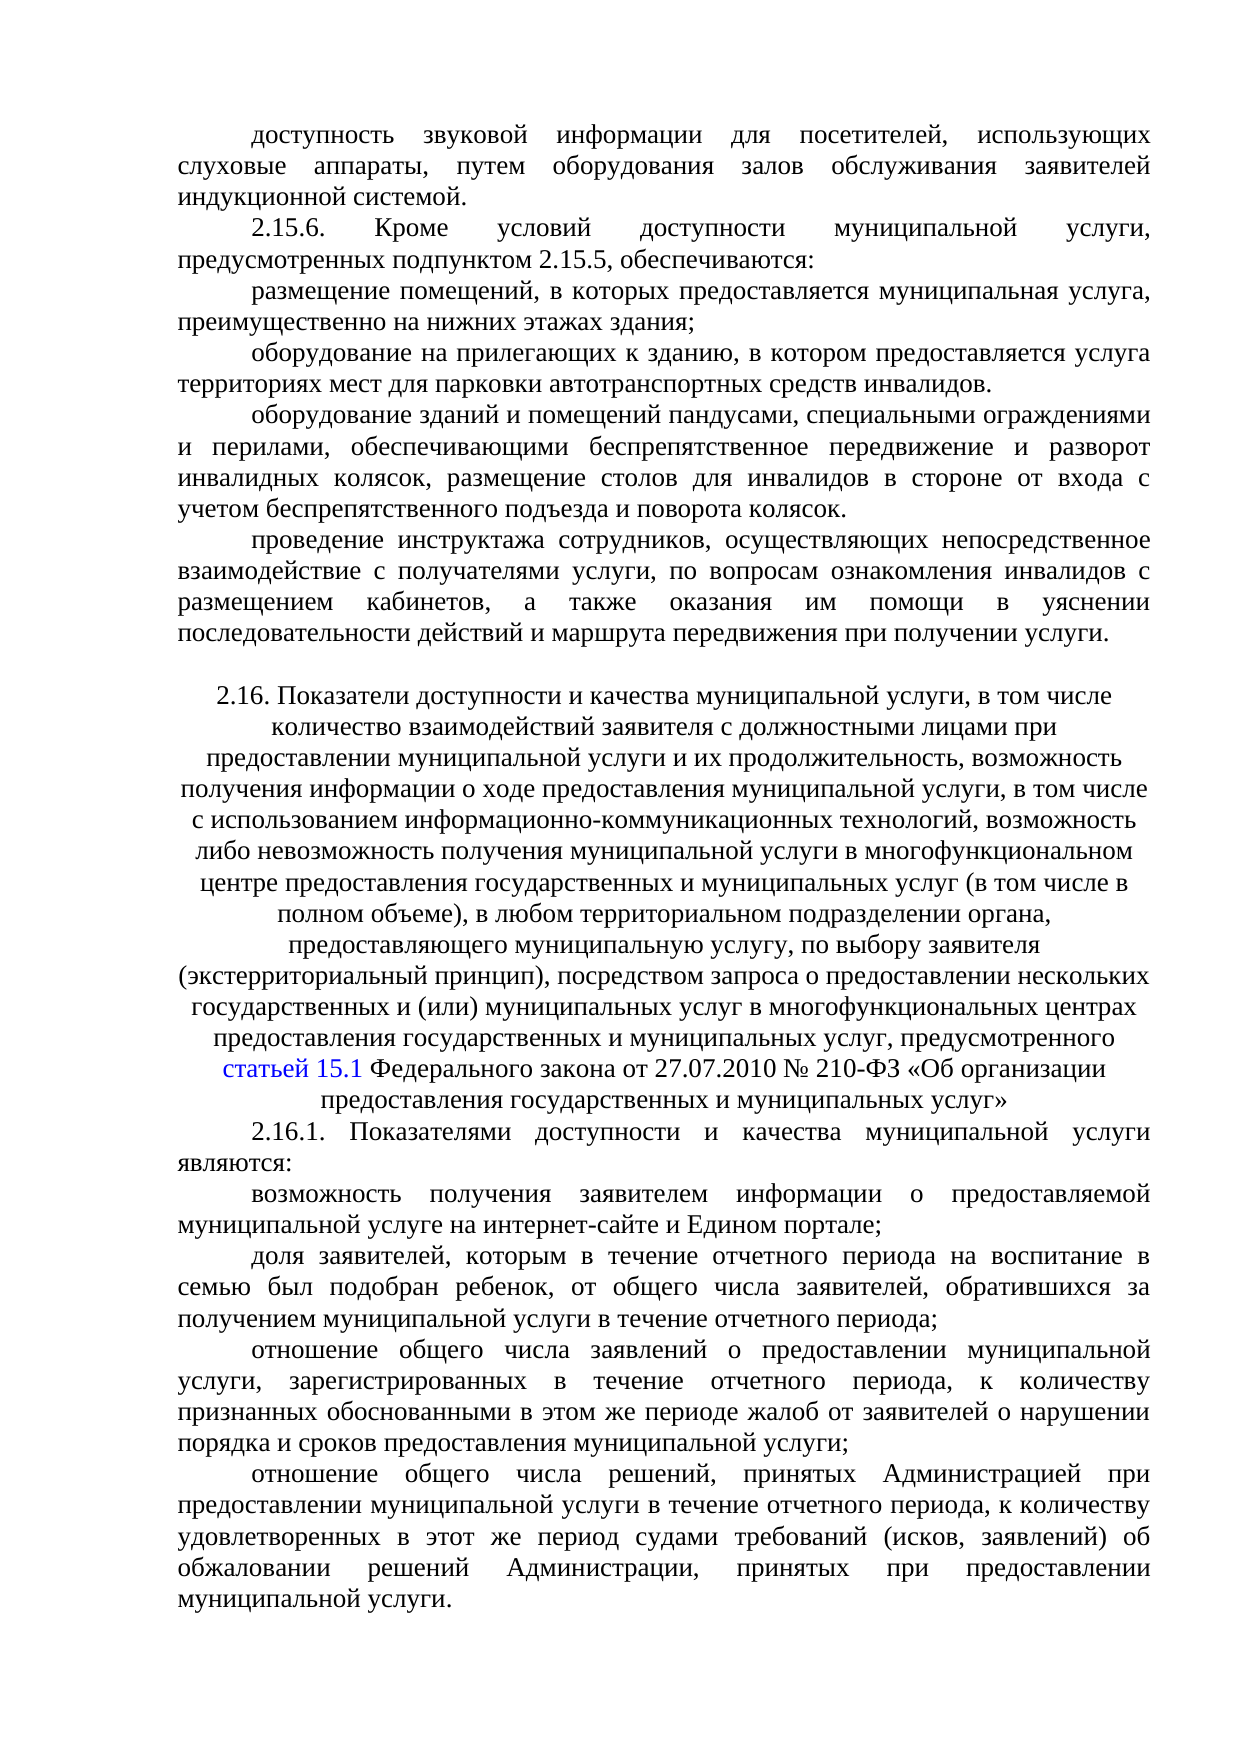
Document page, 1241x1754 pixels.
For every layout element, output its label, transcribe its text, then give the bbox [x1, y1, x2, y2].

text проведение инструктажа сотрудников, осуществляющих непосредственное взаимодействие с получателями услуги, по вопросам ознакомления инвалидов с размещением кабинетов, а также оказания им помощи в уяснении последовательности действий и маршрута передвижения при получении услуги. [177, 523, 1152, 648]
text отношение общего числа заявлений о предоставлении муниципальной услуги, зарегистрированных в течение отчетного периода, к количеству признанных обоснованными в этом же периоде жалоб от заявителей о нарушении порядка и сроков предоставления муниципальной услуги; [177, 1333, 1152, 1457]
text 2.16. Показатели доступности и качества муниципальной услуги, в том числе количество взаимодействий заявителя с должностными лицами при предоставлении муниципальной услуги и их продолжительность, возможность получения информации о ходе предоставления муниципальной услуги, в том числе с использованием информационно-коммуникационных технологий, возможность либо невозможность получения муниципальной услуги в многофункциональном центре предоставления государственных и муниципальных услуг (в том числе в полном объеме), в любом территориальном подразделении органа, предоставляющего муниципальную услугу, по выбору заявителя (экстерриториальный принцип), посредством запроса о предоставлении нескольких [177, 679, 1152, 990]
text 2.16.1. Показателями доступности и качества муниципальной услуги являются: [177, 1115, 1152, 1177]
text оборудование на прилегающих к зданию, в котором предоставляется услуга территориях мест для парковки автотранспортных средств инвалидов. [177, 336, 1152, 398]
text размещение помещений, в которых предоставляется муниципальная услуга, преимущественно на нижних этажах здания; [177, 274, 1152, 336]
text доля заявителей, которым в течение отчетного периода на воспитание в семью был подобран ребенок, от общего числа заявителей, обратившихся за получением муниципальной услуги в течение отчетного периода; [177, 1239, 1152, 1333]
text оборудование зданий и помещений пандусами, специальными ограждениями и перилами, обеспечивающими беспрепятственное передвижение и разворот инвалидных колясок, размещение столов для инвалидов в стороне от входа с учетом беспрепятственного подъезда и поворота колясок. [177, 398, 1152, 523]
title государственных и (или) муниципальных услуг в многофункциональных центрах предоставления государственных и муниципальных услуг, предусмотренного статьей 15.1 Федерального закона от 27.07.2010 № 210-ФЗ «Об организации предоставления государственных и муниципальных услуг» [177, 990, 1152, 1115]
text отношение общего числа решений, принятых Администрацией при предоставлении муниципальной услуги в течение отчетного периода, к количеству удовлетворенных в этот же период судами требований (исков, заявлений) об обжаловании решений Администрации, принятых при предоставлении муниципальной услуги. [177, 1457, 1152, 1613]
text доступность звуковой информации для посетителей, использующих слуховые аппараты, путем оборудования залов обслуживания заявителей индукционной системой. [177, 118, 1152, 212]
text 2.15.6. Кроме условий доступности муниципальной услуги, предусмотренных подпунктом 2.15.5, обеспечиваются: [177, 212, 1152, 274]
text возможность получения заявителем информации о предоставляемой муниципальной услуге на интернет-сайте и Едином портале; [177, 1177, 1152, 1239]
